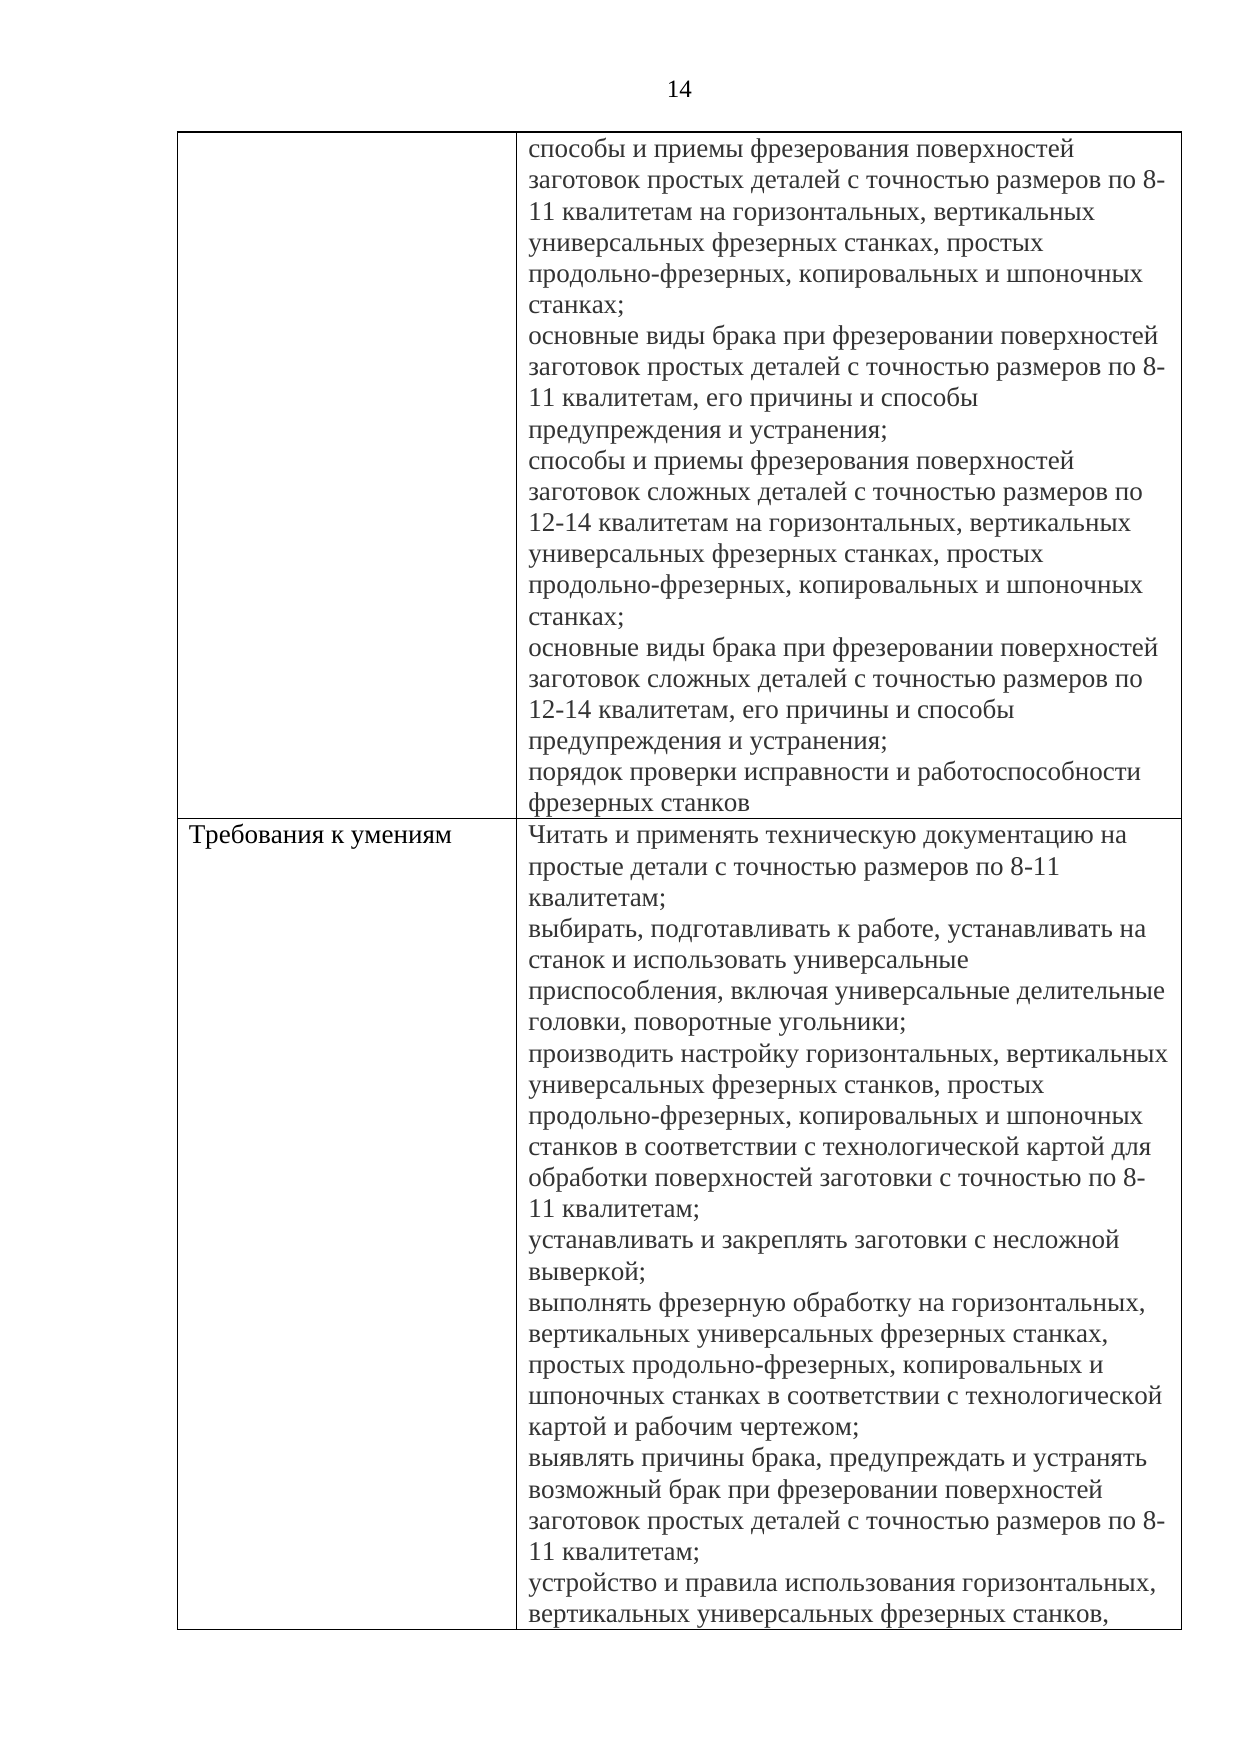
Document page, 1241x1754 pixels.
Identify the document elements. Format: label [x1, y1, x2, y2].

table_cell [178, 819, 516, 1628]
table_cell [517, 819, 1181, 1628]
table_cell [517, 133, 1181, 818]
table_cell [178, 133, 516, 818]
